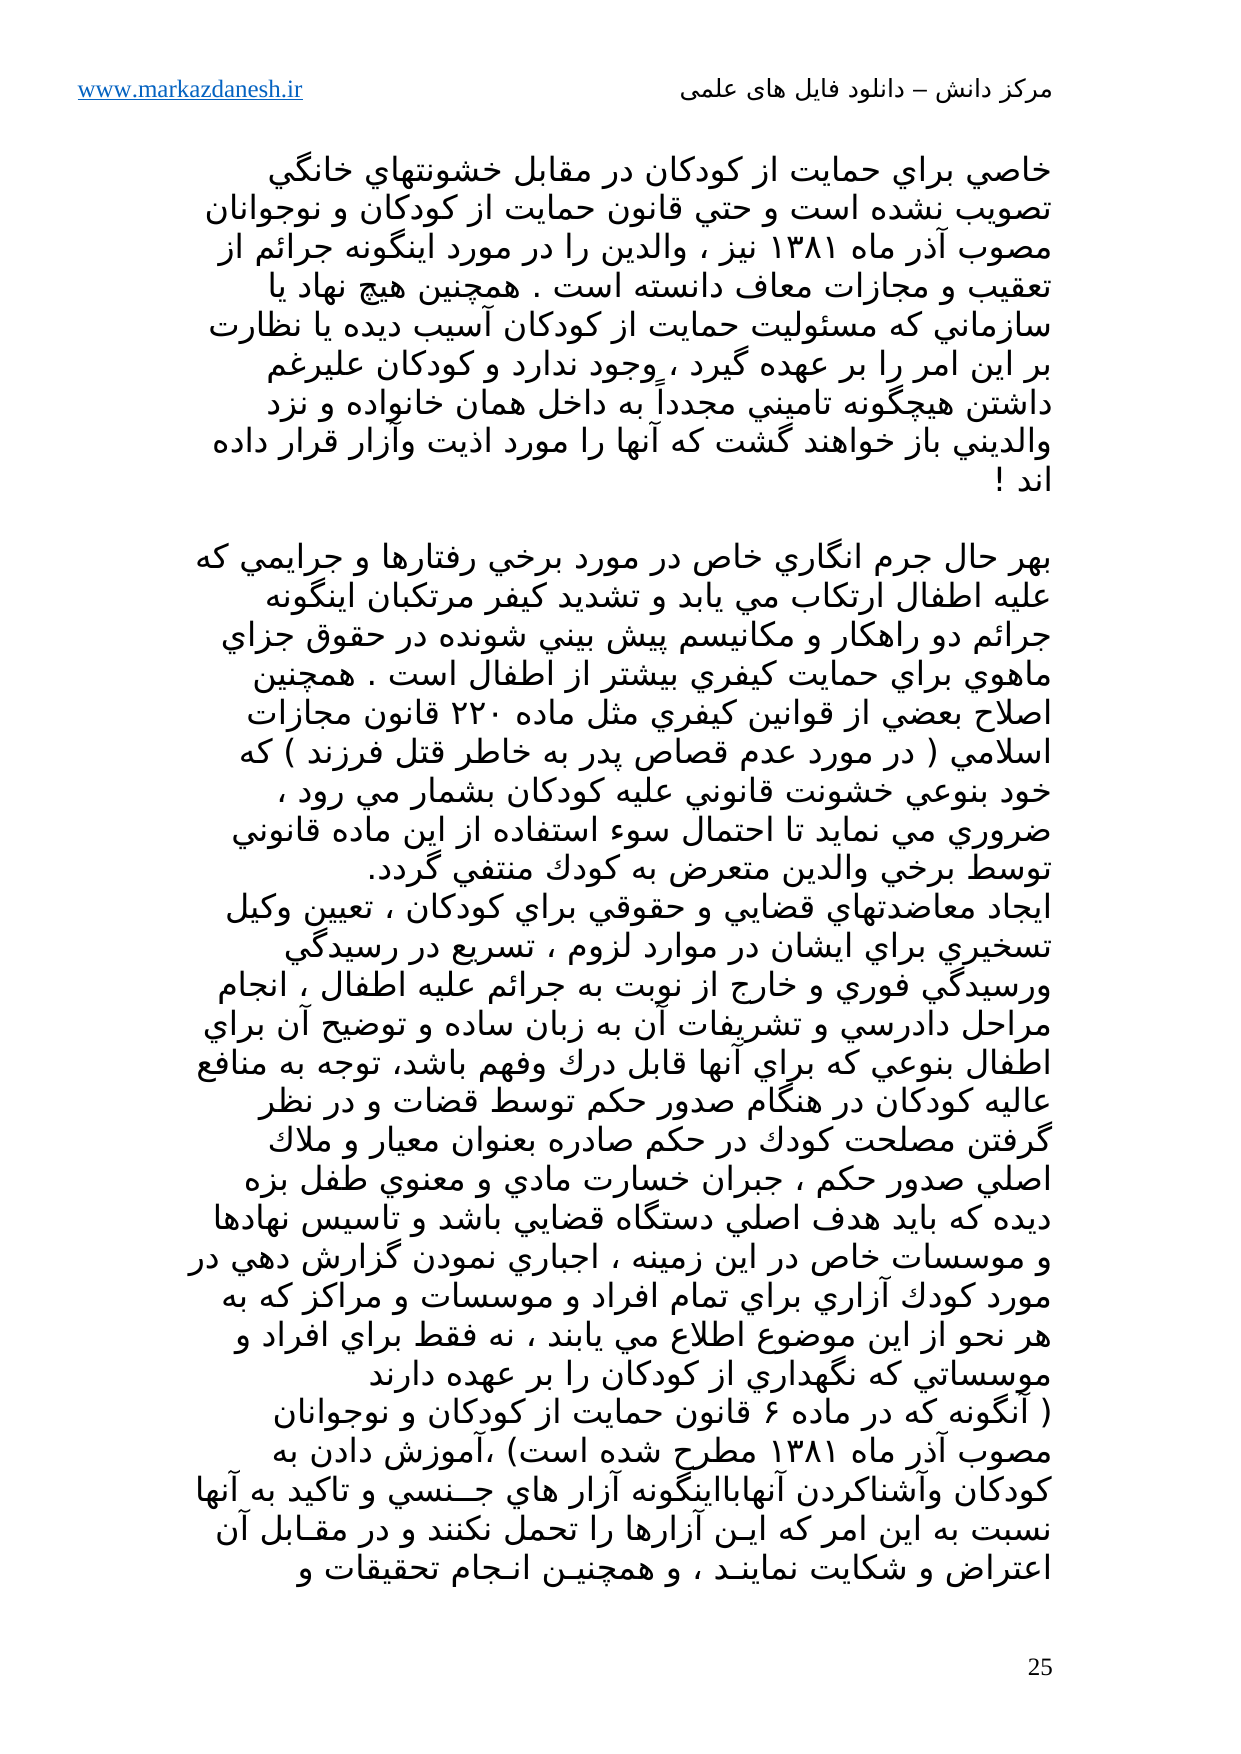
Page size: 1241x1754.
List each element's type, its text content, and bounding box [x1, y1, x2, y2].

text بهر حال جرم انگاري خاص در مورد برخي رفتارها و جرايمي كه عليه اطفال ارتكاب مي يابد و تشديد كيفر مرتكبان اينگونه جرائم دو راهكار و مكانيسم پيش بيني شونده در حقوق جزاي ماهوي براي حمايت كيفري بيشتر از اطفال است . همچنين اصلاح بعضي از قوانين كيفري مثل ماده ۲۲۰ قانون مجازات اسلامي ( در مورد عدم قصاص پدر به خاطر قتل فرزند ) كه خود بنوعي خشونت قانوني عليه كودكان بشمار مي رود ، ضروري مي نمايد تا احتمال سوء استفاده از اين ماده قانوني توسط برخي والدين متعرض به كودك منتفي گردد. [187, 538, 1053, 888]
text ايجاد معاضدتهاي قضايي و حقوقي براي كودكان ، تعيين وكيل تسخيري براي ايشان در موارد لزوم ، تسريع در رسيدگي ورسيدگي فوري و خارج از نوبت به جرائم عليه اطفال ، انجام مراحل دادرسي و تشريفات آن به زبان ساده و توضيح آن براي اطفال بنوعي كه براي آنها قابل درك وفهم باشد، توجه به منافع عاليه كودكان در هنگام صدور حكم توسط قضات و در نظر گرفتن مصلحت كودك در حكم صادره بعنوان معيار و ملاك اصلي صدور حكم ، جبران خسارت مادي و معنوي طفل بزه ديده كه بايد هدف اصلي دستگاه قضايي باشد و تاسيس نهادها و موسسات خاص در اين زمينه ، اجباري نمودن گزارش دهي در مورد كودك آزاري براي تمام افراد و موسسات و مراكز كه به هر نحو از اين موضوع اطلاع مي يابند ، نه فقط براي افراد و موسساتي كه نگهداري از كودكان را بر عهده دارند [187, 888, 1053, 1393]
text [187, 1393, 1053, 1587]
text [187, 150, 1053, 500]
